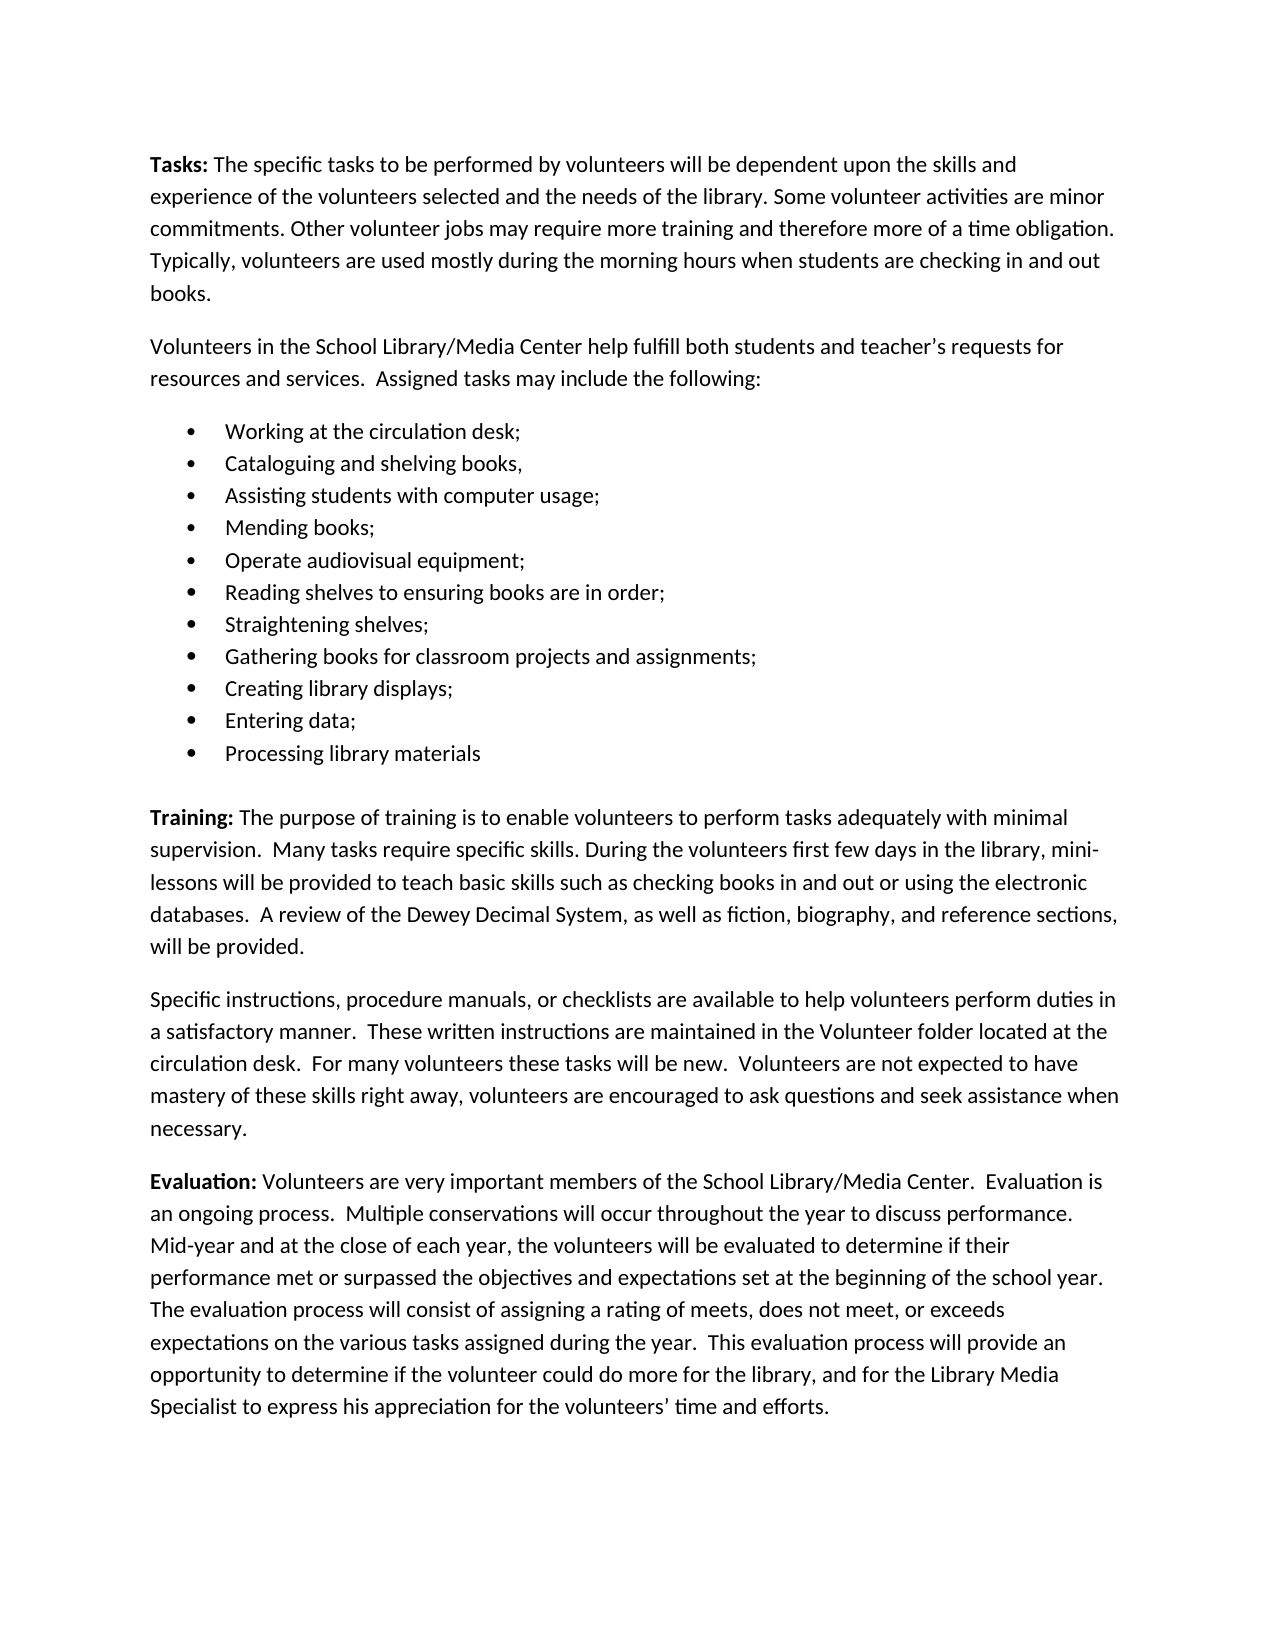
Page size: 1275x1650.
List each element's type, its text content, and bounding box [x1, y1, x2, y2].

text Specific instructions, procedure manuals, or checklists are available to help volunteers perform duties in a satisfactory manner. These written instructions are maintained in the Volunteer folder located at the circulation desk. For many volunteers these tasks will be new. Volunteers are not expected to have mastery of these skills right away, volunteers are encouraged to ask questions and seek assistance when necessary. [150, 985, 1125, 1142]
list Creating library displays; [187, 674, 1125, 702]
list Mending books; [187, 513, 1125, 542]
list Assisting students with computer usage; [187, 481, 1125, 509]
list Reading shelves to ensuring books are in order; [187, 578, 1125, 606]
text Volunteers in the School Library/Media Center help fulfill both students and teacher’s requests for resources and services. Assigned tasks may include the following: [150, 332, 1125, 392]
text Tasks: The specific tasks to be performed by volunteers will be dependent upon the skills and experience of the volunteers selected and the needs of the library. Some volunteer activities are minor commitments. Other volunteer jobs may require more training and therefore more of a time obligation. Typically, volunteers are used mostly during the morning hours when students are checking in and out books. [150, 150, 1125, 307]
list Cataloguing and shelving books, [187, 449, 1125, 477]
list Entering data; [187, 707, 1125, 735]
list Straightening shelves; [187, 610, 1125, 638]
list Operate audiovisual equipment; [187, 546, 1125, 574]
text Training: The purpose of training is to enable volunteers to perform tasks adequately with minimal supervision. Many tasks require specific skills. During the volunteers first few days in the library, mini-lessons will be provided to teach basic skills such as checking books in and out or using the electronic databases. A review of the Dewey Decimal System, as well as fiction, biography, and reference sections, will be provided. [150, 803, 1125, 960]
text Evaluation: Volunteers are very important members of the School Library/Media Center. Evaluation is an ongoing process. Multiple conservations will occur throughout the year to discuss performance. Mid-year and at the close of each year, the volunteers will be evaluated to determine if their performance met or surpassed the objectives and expectations set at the beginning of the school year. The evaluation process will consist of assigning a rating of meets, does not meet, or exceeds expectations on the various tasks assigned during the year. This evaluation process will provide an opportunity to determine if the volunteer could do more for the library, and for the Library Media Specialist to express his appreciation for the volunteers’ time and efforts. [150, 1167, 1125, 1420]
list Gathering books for classroom projects and assignments; [187, 642, 1125, 670]
list Processing library materials [187, 739, 1125, 767]
list Working at the circulation desk; [187, 417, 1125, 445]
